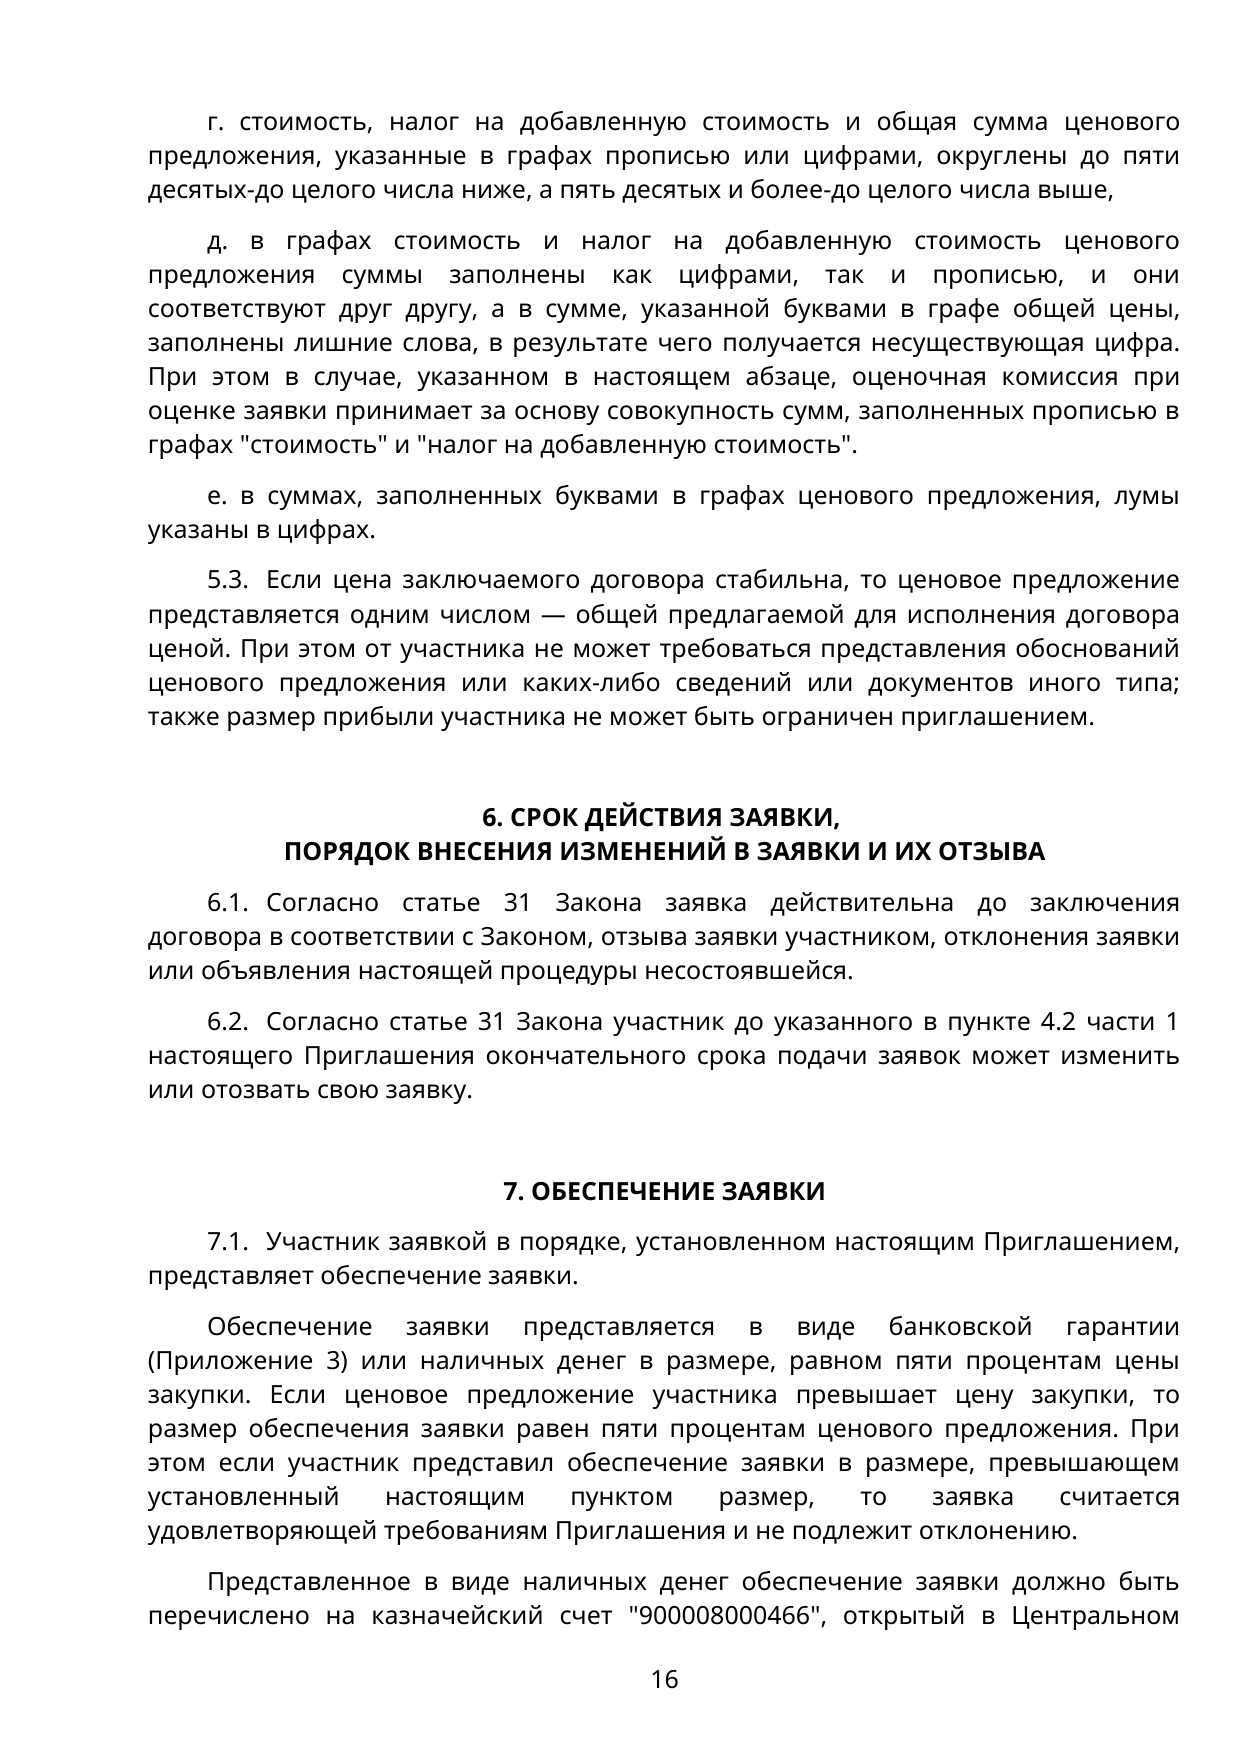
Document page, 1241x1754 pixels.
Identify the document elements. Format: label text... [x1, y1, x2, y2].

text Обеспечение заявки представляется в виде банковской гарантии (Приложение 3) или наличных денег в размере, равном пяти процентам цены закупки. Если ценовое предложение участника превышает цену закупки, то размер обеспечения заявки равен пяти процентам ценового предложения. При этом если участник представил обеспечение заявки в размере, превышающем установленный настоящим пунктом размер, то заявка считается удовлетворяющей требованиям Приглашения и не подлежит отклонению. [148, 1309, 1181, 1547]
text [148, 1564, 1181, 1632]
text е. в суммах, заполненных буквами в графах ценового предложения, лумы указаны в цифрах. [148, 477, 1181, 546]
text 7. ОБЕСПЕЧЕНИЕ ЗАЯВКИ [148, 1173, 1181, 1207]
text 5.3. Если цена заключаемого договора стабильна, то ценовое предложение представляется одним числом — общей предлагаемой для исполнения договора ценой. При этом от участника не может требоваться представления обоснований ценового предложения или каких-либо сведений или документов иного типа; также размер прибыли участника не может быть ограничен приглашением. [148, 562, 1181, 732]
text 6. СРОК ДЕЙСТВИЯ ЗАЯВКИ, ПОРЯДОК ВНЕСЕНИЯ ИЗМЕНЕНИЙ В ЗАЯВКИ И ИХ ОТЗЫВА [207, 800, 1122, 868]
text 7.1. Участник заявкой в порядке, установленном настоящим Приглашением, представляет обеспечение заявки. [148, 1224, 1181, 1292]
text 6.2. Согласно статье 31 Закона участник до указанного в пункте 4.2 части 1 настоящего Приглашения окончательного срока подачи заявок может изменить или отозвать свою заявку. [148, 1003, 1181, 1106]
text 6.1. Согласно статье 31 Закона заявка действительна до заключения договора в соответствии с Законом, отзыва заявки участником, отклонения заявки или объявления настоящей процедуры несостоявшейся. [148, 885, 1181, 987]
text д. в графах стоимость и налог на добавленную стоимость ценового предложения суммы заполнены как цифрами, так и прописью, и они соответствуют друг другу, а в сумме, указанной буквами в графе общей цены, заполнены лишние слова, в результате чего получается несуществующая цифра. При этом в случае, указанном в настоящем абзаце, оценочная комиссия при оценке заявки принимает за основу совокупность сумм, заполненных прописью в графах "стоимость" и "налог на добавленную стоимость". [148, 222, 1181, 461]
text г. стоимость, налог на добавленную стоимость и общая сумма ценового предложения, указанные в графах прописью или цифрами, округлены до пяти десятых-до целого числа ниже, а пять десятых и более-до целого числа выше, [148, 103, 1181, 206]
